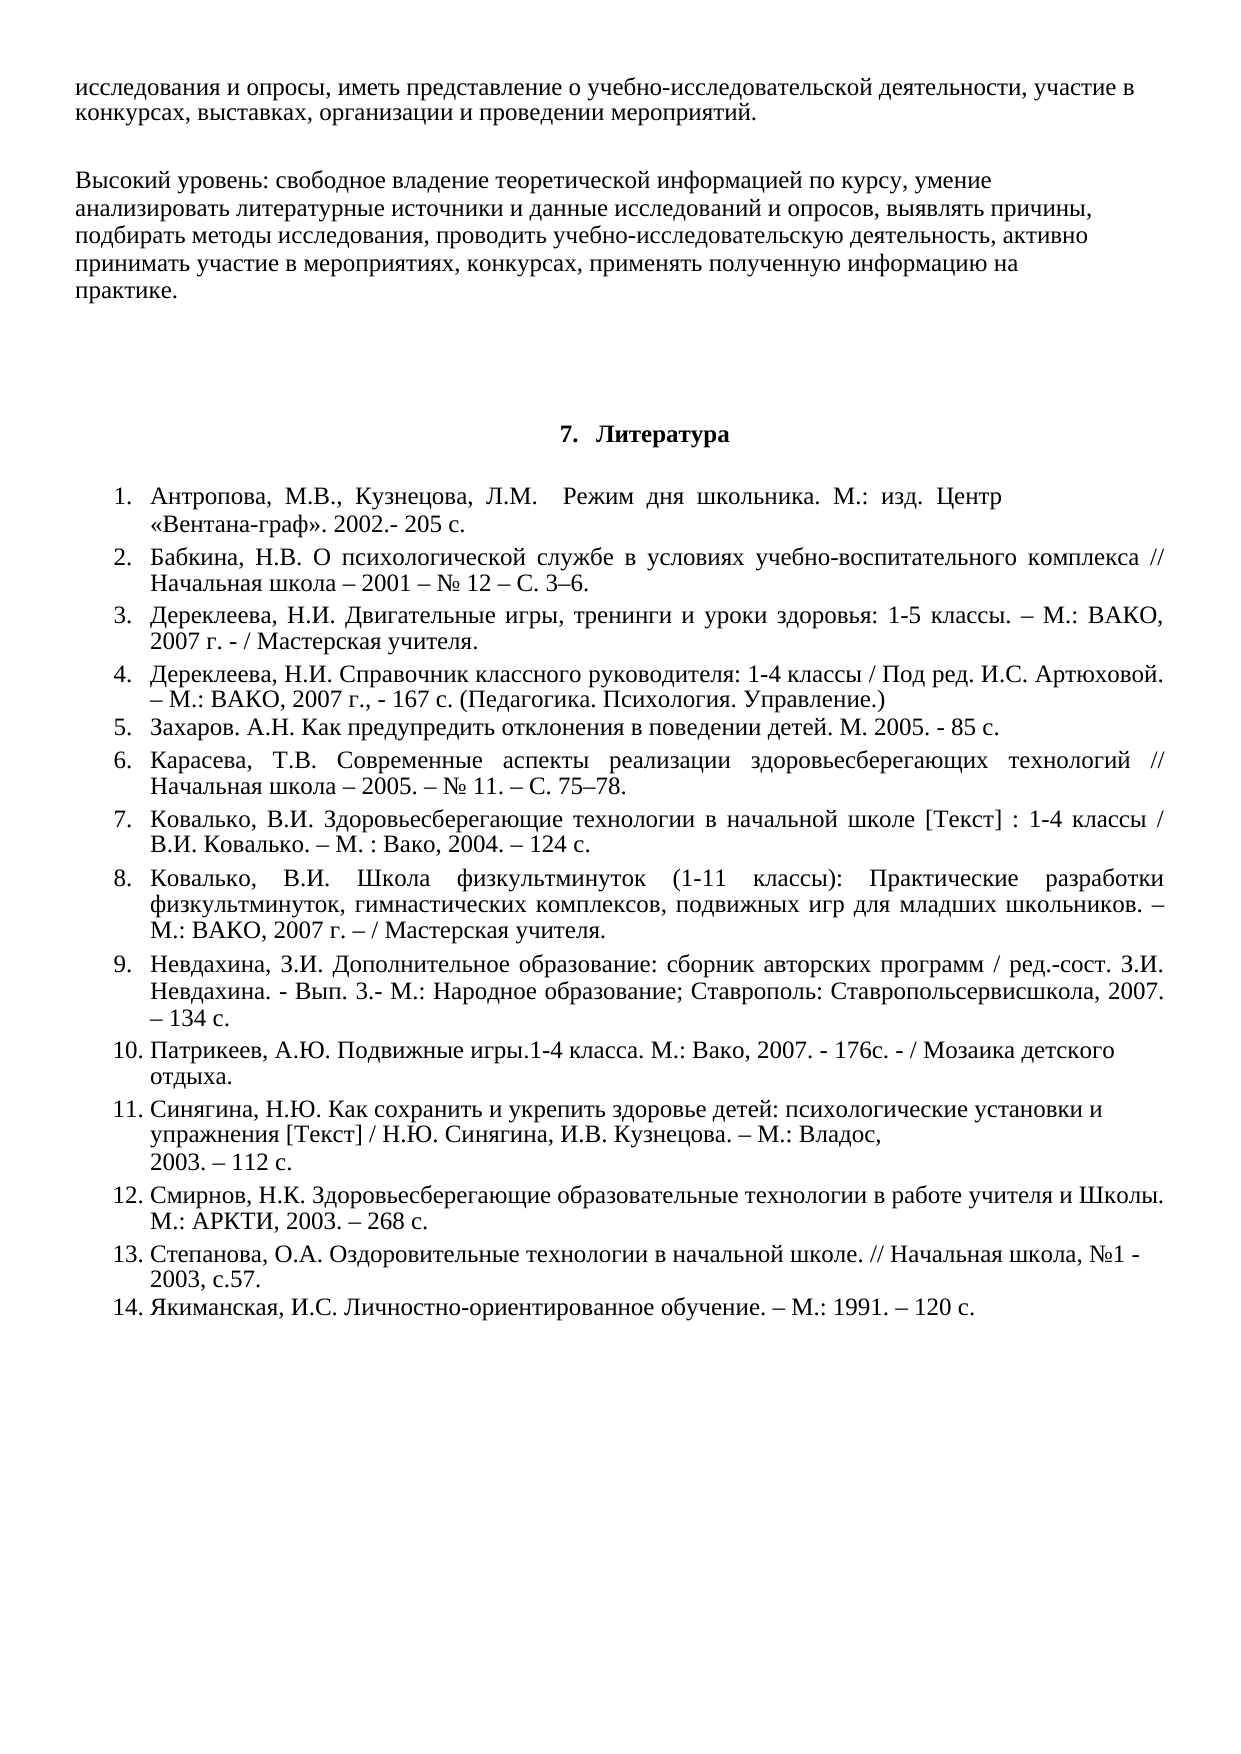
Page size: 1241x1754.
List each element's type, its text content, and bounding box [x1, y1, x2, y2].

text 10. Патрикеев, А.Ю. Подвижные игры.1-4 класса. М.: Вако, 2007. - 176с. - / Мозаика детского отдыха. [112, 1038, 1165, 1089]
list Дереклеева, Н.И. Справочник классного руководителя: 1-4 классы / Под ред. И.С. Артюховой. – М.: ВАКО, 2007 г., - 167 с. (Педагогика. Психология. Управление.) [113, 662, 1165, 713]
list Антропова, М.В., Кузнецова, Л.М. Режим дня школьника. М.: изд. Центр [113, 481, 1165, 510]
text 13. Степанова, О.А. Оздоровительные технологии в начальной школе. // Начальная школа, №1 - 2003, с.57. [112, 1242, 1165, 1293]
text 14. Якиманская, И.С. Личностно-ориентированное обучение. – М.: 1991. – 120 с. [112, 1293, 1165, 1322]
text 12. Смирнов, Н.К. Здоровьесберегающие образовательные технологии в работе учителя и Школы. М.: АРКТИ, 2003. – 268 с. [112, 1183, 1165, 1235]
list Карасева, Т.В. Современные аспекты реализации здоровьесберегающих технологий // Начальная школа – 2005. – № 11. – С. 75–78. [113, 748, 1165, 799]
list Ковалько, В.И. Здоровьесберегающие технологии в начальной школе [Текст] : 1-4 классы / В.И. Ковалько. – М. : Вако, 2004. – 124 c. [113, 806, 1165, 858]
text 11. Синягина, Н.Ю. Как сохранить и укрепить здоровье детей: психологические установки и упражнения [Текст] / Н.Ю. Синягина, И.В. Кузнецова. – М.: Владос, [112, 1097, 1165, 1148]
list Ковалько, В.И. Школа физкультминуток (1-11 классы): Практические разработки физкультминуток, гимнастических комплексов, подвижных игр для младших школьников. – М.: ВАКО, 2007 г. – / Мастерская учителя. [113, 865, 1165, 944]
list Захаров. А.Н. Как предупредить отклонения в поведении детей. М. 2005. - 85 с. [113, 713, 1165, 742]
text исследования и опросы, иметь представление о учебно-исследовательской деятельности, участие в конкурсах, выставках, организации и проведении мероприятий. [75, 75, 1155, 126]
text 2003. – 112 с. [150, 1148, 1165, 1176]
text Высокий уровень: свободное владение теоретической информацией по курсу, умение анализировать литературные источники и данные исследований и опросов, выявлять причины, подбирать методы исследования, проводить учебно-исследовательскую деятельность, активно принимать участие в мероприятиях, конкурсах, применять полученную информацию на практике. [75, 167, 1113, 304]
list Дереклеева, Н.И. Двигательные игры, тренинги и уроки здоровья: 1-5 классы. – М.: ВАКО, 2007 г. - / Мастерская учителя. [113, 603, 1165, 655]
list Бабкина, Н.В. О психологической службе в условиях учебно-воспитательного комплекса // Начальная школа – 2001 – № 12 – С. 3–6. [113, 545, 1165, 596]
list Литература [559, 419, 1165, 448]
list Невдахина, З.И. Дополнительное образование: сборник авторских программ / ред.-сост. З.И. Невдахина. - Вып. 3.- М.: Народное образование; Ставрополь: Ставропольсервисшкола, 2007. – 134 с. [113, 951, 1165, 1032]
text «Вентана-граф». 2002.- 205 с. [150, 510, 1165, 538]
